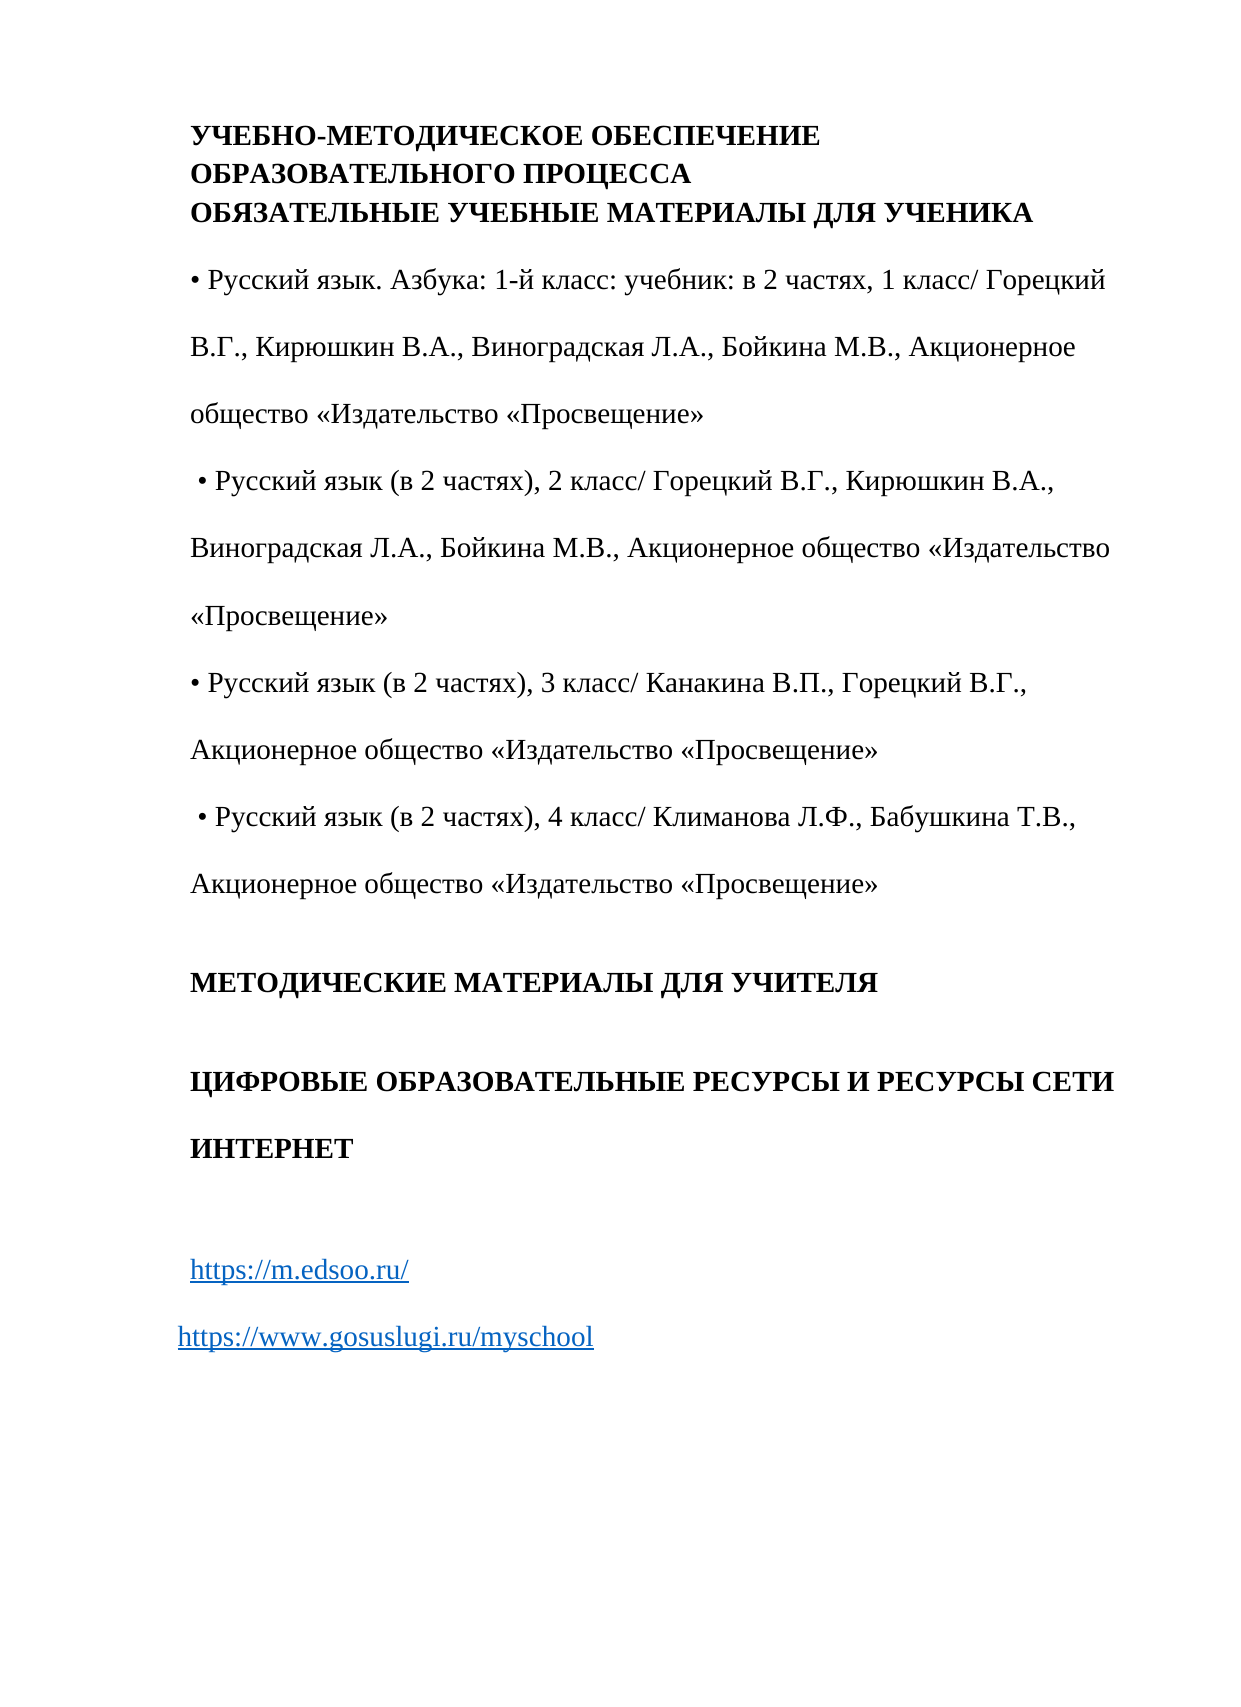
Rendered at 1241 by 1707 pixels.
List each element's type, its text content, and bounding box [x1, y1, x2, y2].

text https://www.gosuslugi.ru/myschool [177, 1319, 1152, 1352]
text ОБЯЗАТЕЛЬНЫЕ УЧЕБНЫЕ МАТЕРИАЛЫ ДЛЯ УЧЕНИКА [190, 195, 1152, 229]
text УЧЕБНО-МЕТОДИЧЕСКОЕ ОБЕСПЕЧЕНИЕ ОБРАЗОВАТЕЛЬНОГО ПРОЦЕССА [190, 118, 1152, 190]
text ЦИФРОВЫЕ ОБРАЗОВАТЕЛЬНЫЕ РЕСУРСЫ И РЕСУРСЫ СЕТИ ИНТЕРНЕТ [190, 1064, 1152, 1165]
text • Русский язык. Азбука: 1-й класс: учебник: в 2 частях, 1 класс/ Горецкий В.Г., Кирюшкин В.А., Виноградская Л.А., Бойкина М.В., Акционерное общество «Издательство «Просвещение» • Русский язык (в 2 частях), 2 класс/ Горецкий В.Г., Кирюшкин В.А., Виноградская Л.А., Бойкина М.В., Акционерное общество «Издательство «Просвещение» • Русский язык (в 2 частях), 3 класс/ Канакина В.П., Горецкий В.Г., Акционерное общество «Издательство «Просвещение» • Русский язык (в 2 частях), 4 класс/ Климанова Л.Ф., Бабушкина Т.В., Акционерное общество «Издательство «Просвещение»‌​ [190, 262, 1152, 899]
text https://m.edsoo.ru/ [190, 1252, 1152, 1285]
text МЕТОДИЧЕСКИЕ МАТЕРИАЛЫ ДЛЯ УЧИТЕЛЯ [190, 965, 1152, 999]
